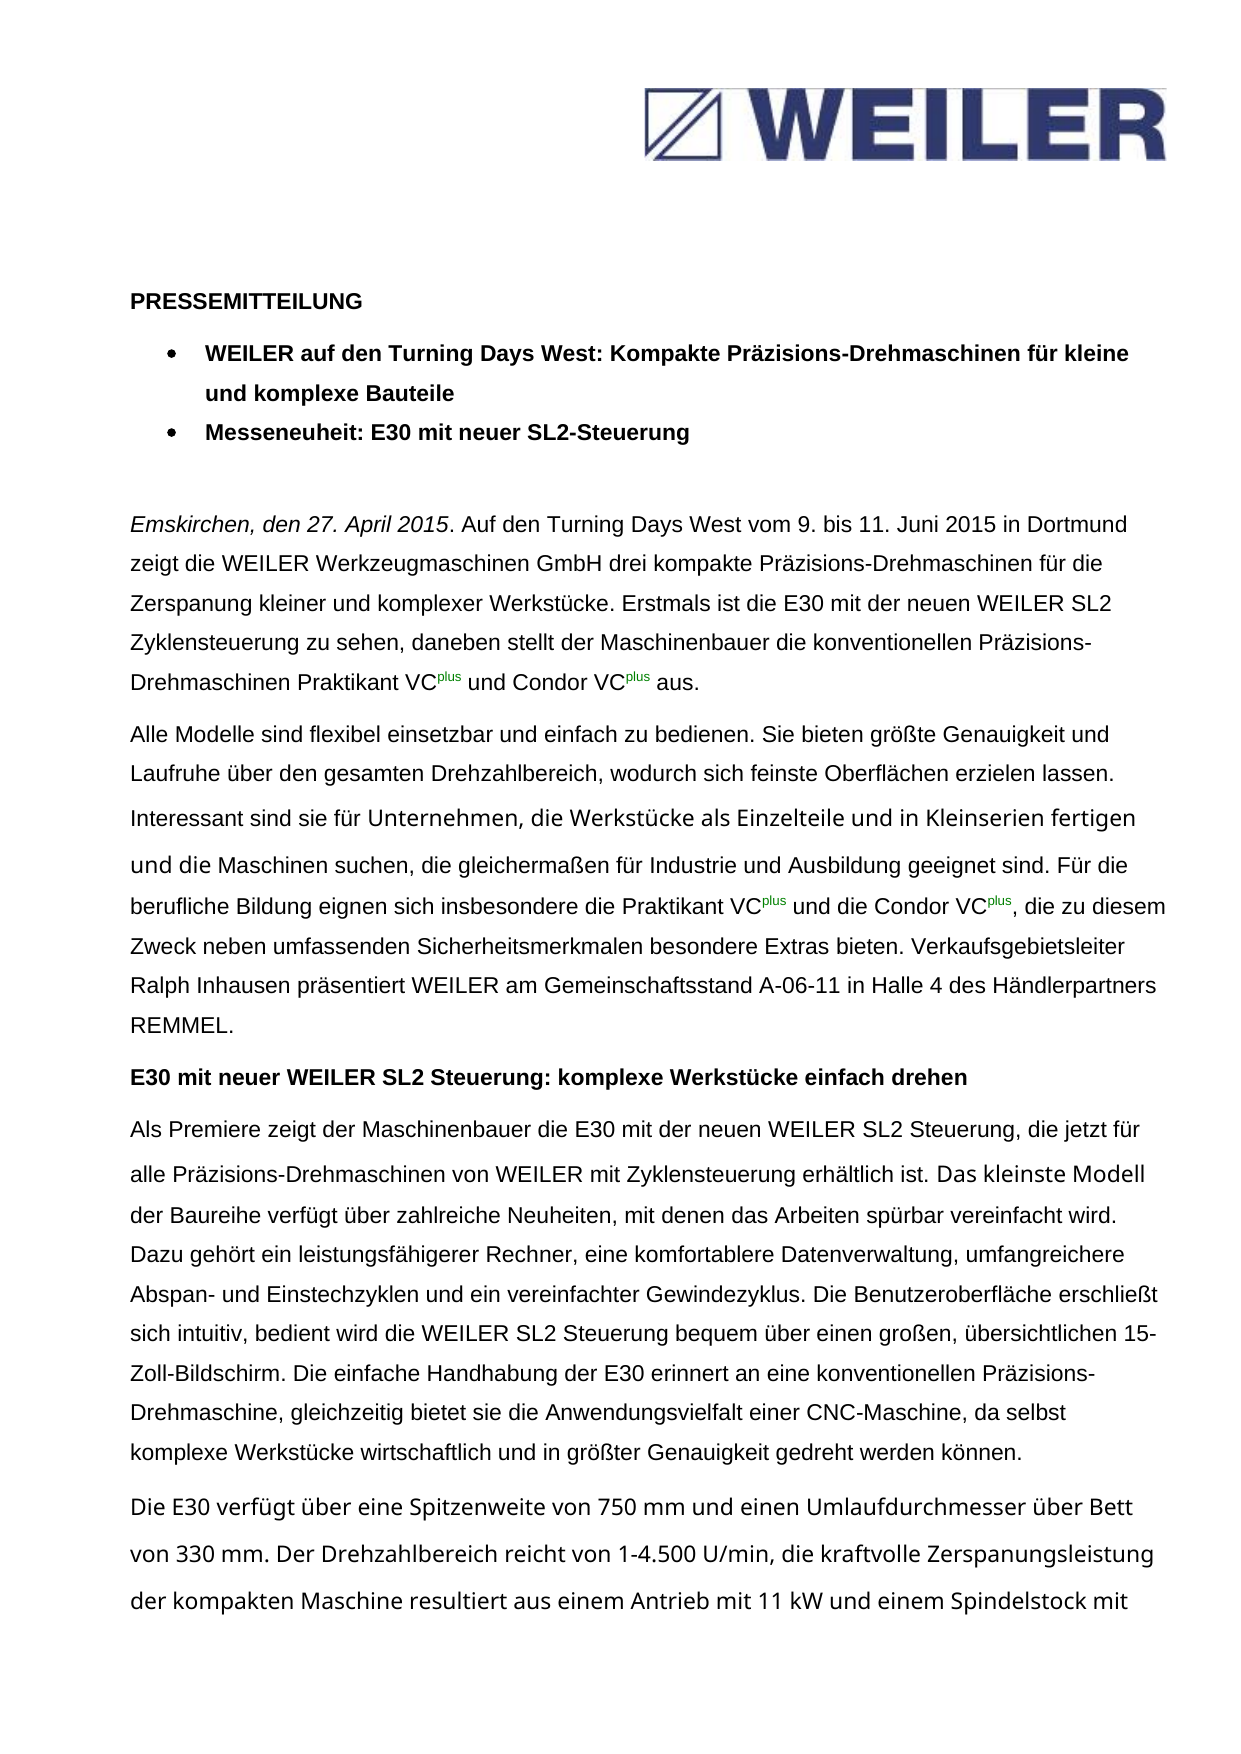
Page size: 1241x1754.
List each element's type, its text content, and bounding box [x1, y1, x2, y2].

text PRESSEMITTEILUNG [130, 288, 1167, 314]
text Alle Modelle sind flexibel einsetzbar und einfach zu bedienen. Sie bieten größte Genauigkeit und Laufruhe über den gesamten Drehzahlbereich, wodurch sich feinste Oberflächen erzielen lassen. Interessant sind sie für Unternehmen, die Werkstücke als Einzelteile und in Kleinserien fertigen und die Maschinen suchen, die gleichermaßen für Industrie und Ausbildung geeignet sind. Für die berufliche Bildung eignen sich insbesondere die Praktikant VCplus und die Condor VCplus, die zu diesem Zweck neben umfassenden Sicherheitsmerkmalen besondere Extras bieten. Verkaufsgebietsleiter Ralph Inhausen präsentiert WEILER am Gemeinschaftsstand A-06-11 in Halle 4 des Händlerpartners REMMEL. [130, 721, 1167, 1038]
picture [644, 88, 1167, 161]
text Als Premiere zeigt der Maschinenbauer die E30 mit der neuen WEILER SL2 Steuerung, die jetzt für alle Präzisions-Drehmaschinen von WEILER mit Zyklensteuerung erhältlich ist. Das kleinste Modell der Baureihe verfügt über zahlreiche Neuheiten, mit denen das Arbeiten spürbar vereinfacht wird. Dazu gehört ein leistungsfähigerer Rechner, eine komfortablere Datenverwaltung, umfangreichere Abspan- und Einstechzyklen und ein vereinfachter Gewindezyklus. Die Benutzeroberfläche erschließt sich intuitiv, bedient wird die WEILER SL2 Steuerung bequem über einen großen, übersichtlichen 15-Zoll-Bildschirm. Die einfache Handhabung der E30 erinnert an eine konventionellen Präzisions-Drehmaschine, gleichzeitig bietet sie die Anwendungsvielfalt einer CNC-Maschine, da selbst komplexe Werkstücke wirtschaftlich und in größter Genauigkeit gedreht werden können. [130, 1116, 1167, 1465]
list Messeneuheit: E30 mit neuer SL2-Steuerung [167, 419, 1167, 446]
text Emskirchen, den 27. April 2015. Auf den Turning Days West vom 9. bis 11. Juni 2015 in Dortmund zeigt die WEILER Werkzeugmaschinen GmbH drei kompakte Präzisions-Drehmaschinen für die Zerspanung kleiner und komplexer Werkstücke. Erstmals ist die E30 mit der neuen WEILER SL2 Zyklensteuerung zu sehen, daneben stellt der Maschinenbauer die konventionellen Präzisions-Drehmaschinen Praktikant VCplus und Condor VCplus aus. [130, 511, 1167, 695]
text E30 mit neuer WEILER SL2 Steuerung: komplexe Werkstücke einfach drehen [130, 1064, 1167, 1090]
list WEILER auf den Turning Days West: Kompakte Präzisions-Drehmaschinen für kleine und komplexe Bauteile [167, 340, 1167, 406]
